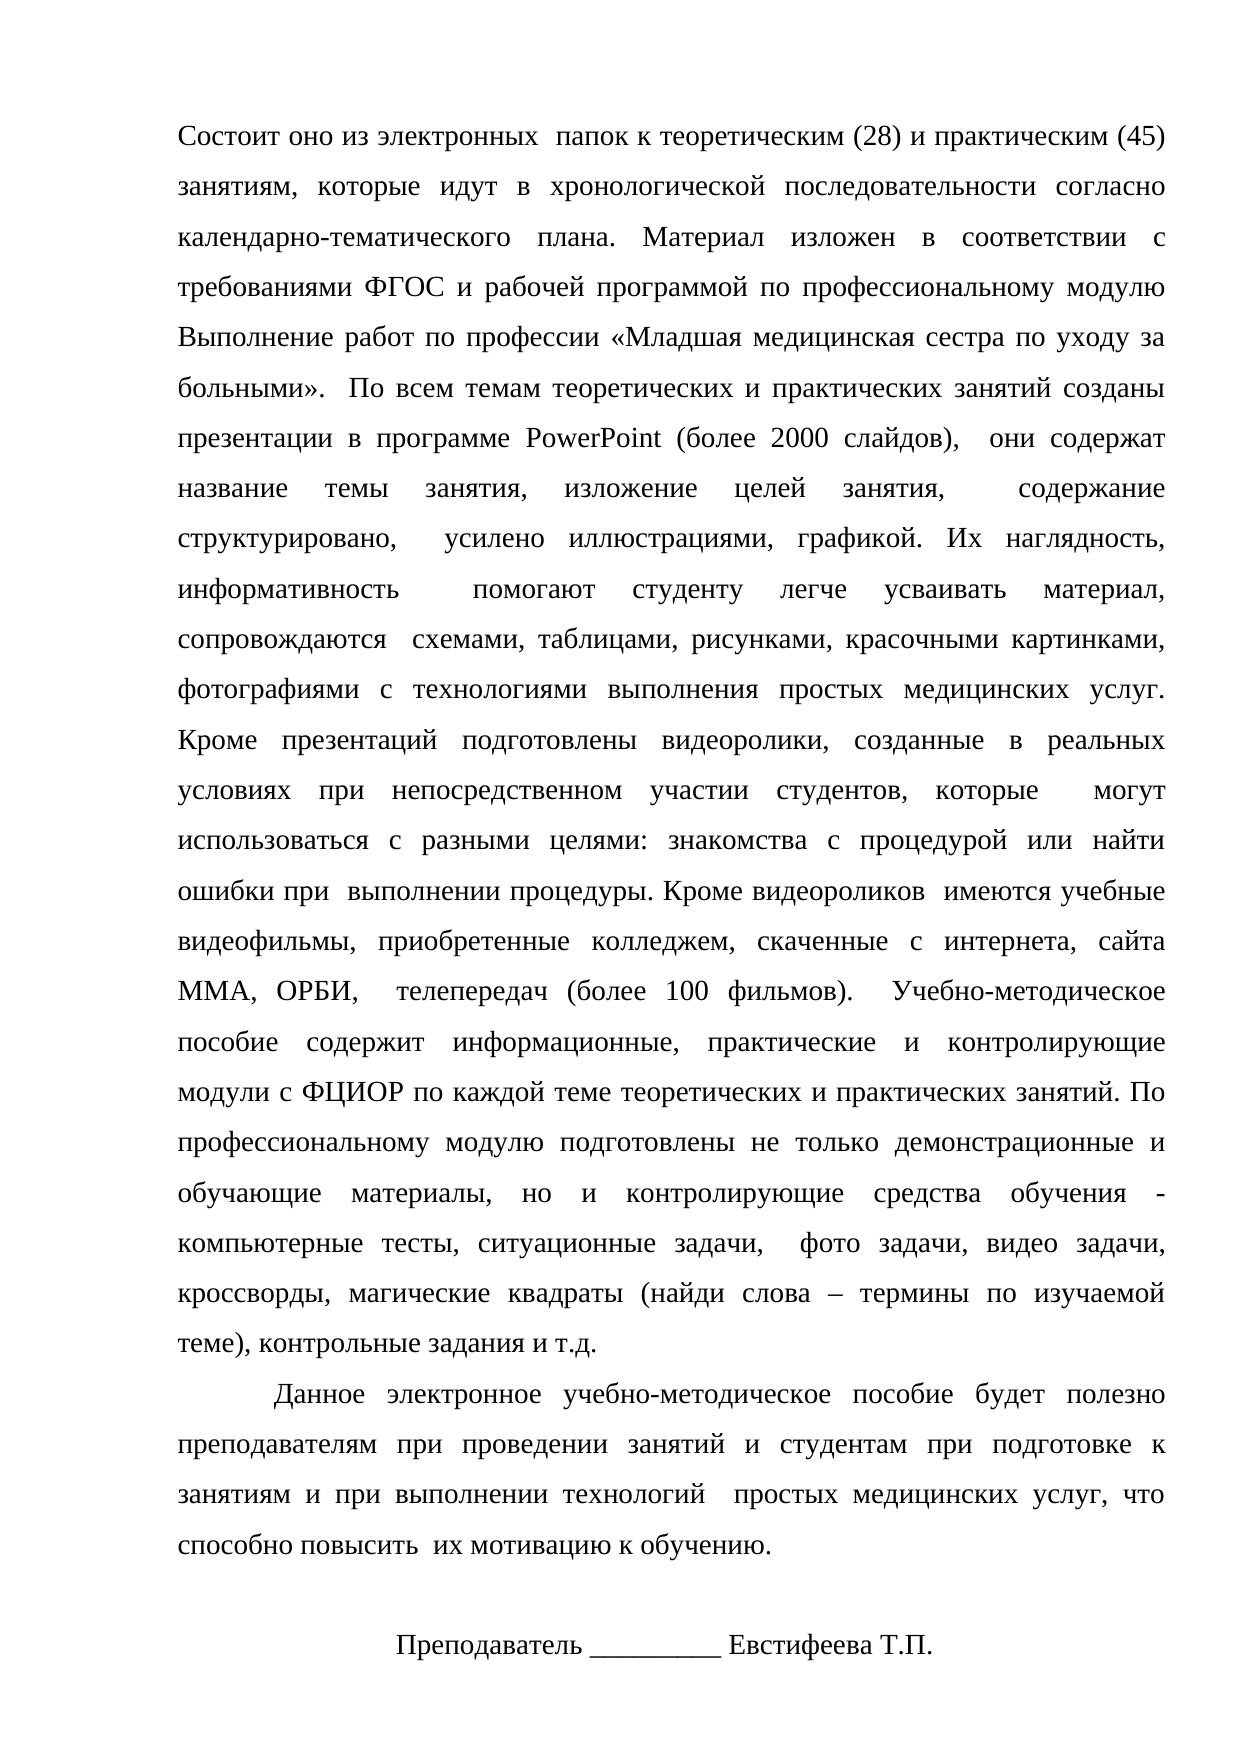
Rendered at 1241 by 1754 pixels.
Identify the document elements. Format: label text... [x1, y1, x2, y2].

text Состоит оно из электронных папок к теоретическим (28) и практическим (45) занятиям, которые идут в хронологической последовательности согласно календарно-тематического плана. Материал изложен в соответствии с требованиями ФГОС и рабочей программой по профессиональному модулю Выполнение работ по профессии «Младшая медицинская сестра по уходу за больными». По всем темам теоретических и практических занятий созданы презентации в программе PowerPoint (более 2000 слайдов), они содержат название темы занятия, изложение целей занятия, содержание структурировано, усилено иллюстрациями, графикой. Их наглядность, информативность помогают студенту легче усваивать материал, сопровождаются схемами, таблицами, рисунками, красочными картинками, фотографиями с технологиями выполнения простых медицинских услуг. Кроме презентаций подготовлены видеоролики, созданные в реальных условиях при непосредственном участии студентов, которые могут использоваться с разными целями: знакомства с процедурой или найти ошибки при выполнении процедуры. Кроме видеороликов имеются учебные видеофильмы, приобретенные колледжем, скаченные с интернета, сайта ММА, ОРБИ, телепередач (более 100 фильмов). Учебно-методическое пособие содержит информационные, практические и контролирующие модули с ФЦИОР по каждой теме теоретических и практических занятий. По профессиональному модулю подготовлены не только демонстрационные и обучающие материалы, но и контролирующие средства обучения - компьютерные тесты, ситуационные задачи, фото задачи, видео задачи, кроссворды, магические квадраты (найди слова – термины по изучаемой теме), контрольные задания и т.д. [177, 118, 1166, 1359]
text Данное электронное учебно-методическое пособие будет полезно преподавателям при проведении занятий и студентам при подготовке к занятиям и при выполнении технологий простых медицинских услуг, что способно повысить их мотивацию к обучению. [177, 1376, 1166, 1560]
text Преподаватель _________ Евстифеева Т.П. [177, 1627, 1152, 1661]
